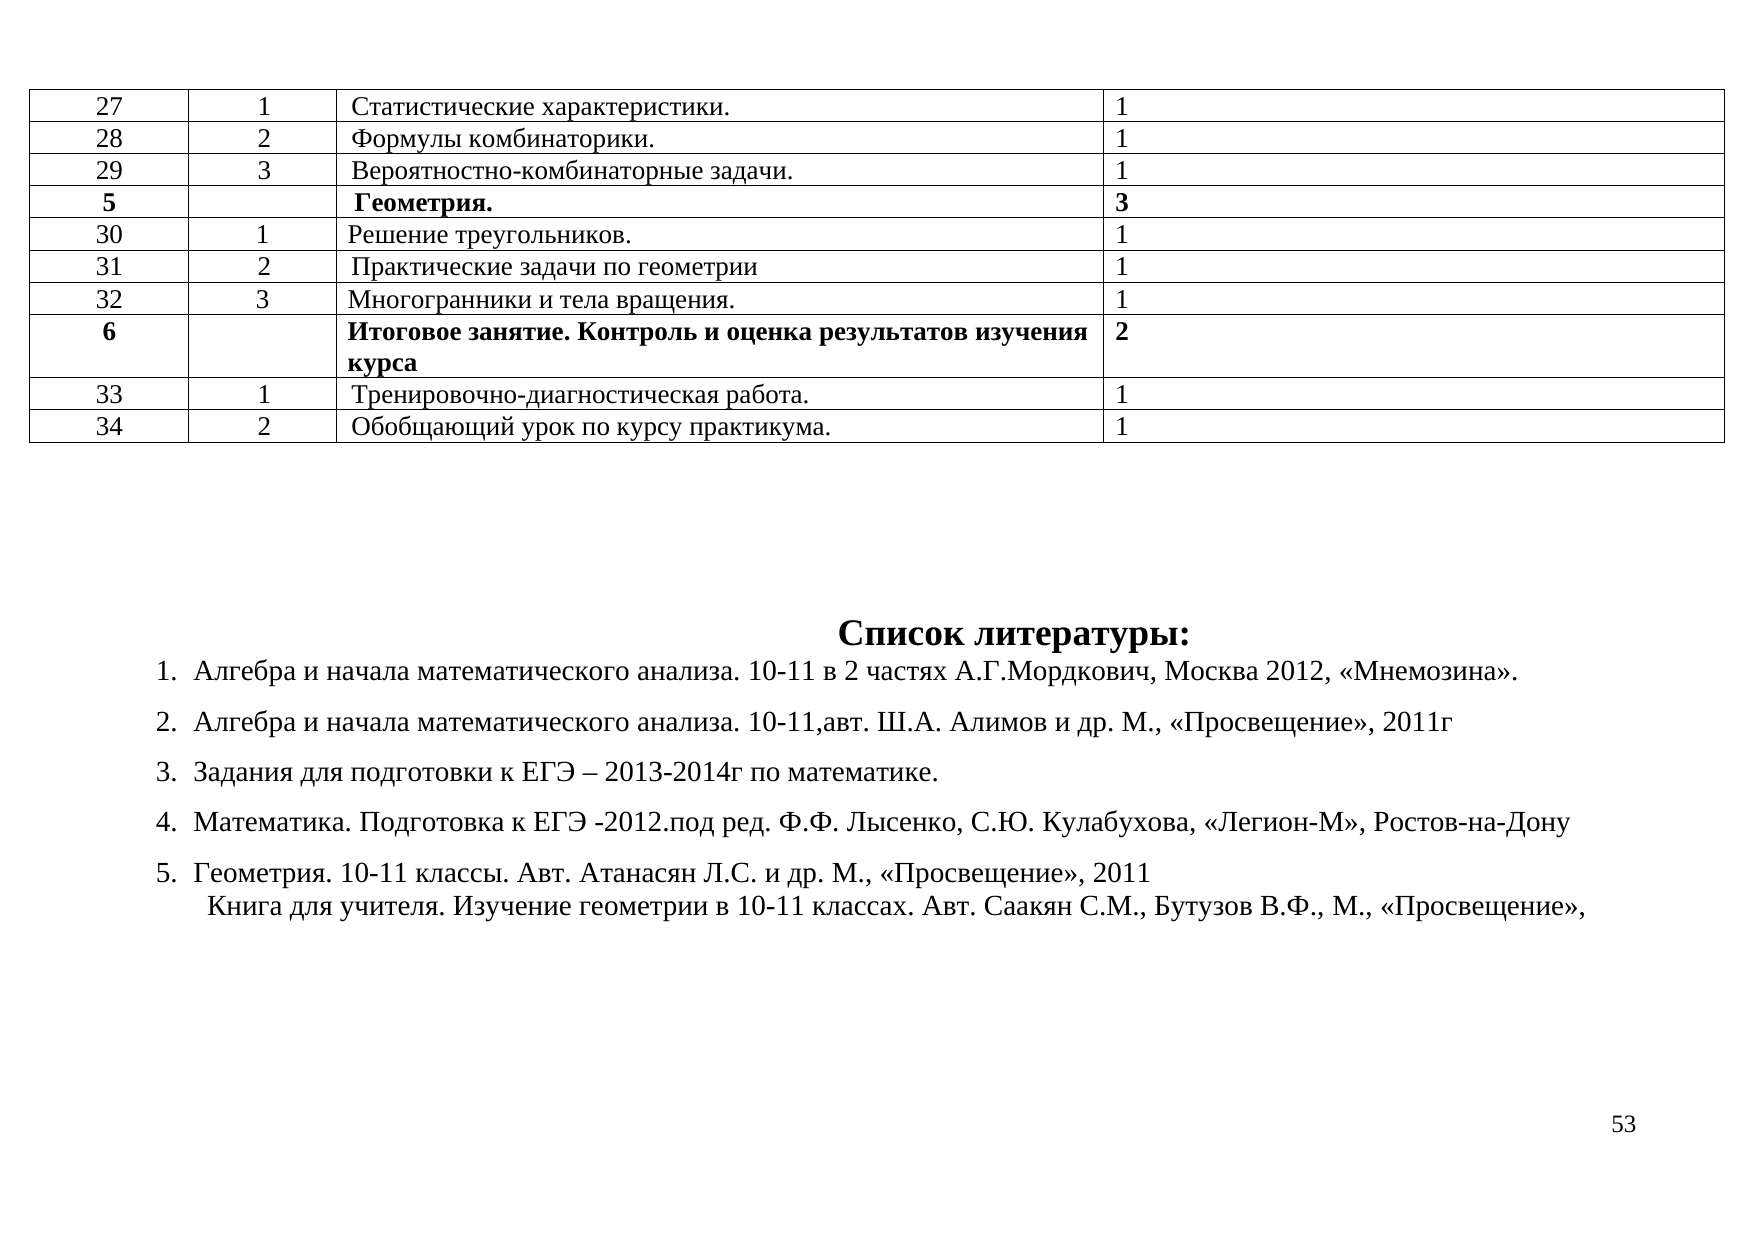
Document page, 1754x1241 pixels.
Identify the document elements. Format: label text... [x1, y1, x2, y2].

text Книга для учителя. Изучение геометрии в 10-11 классах. Авт. Саакян С.М., Бутузов В.Ф., М., «Просвещение», [133, 888, 1636, 922]
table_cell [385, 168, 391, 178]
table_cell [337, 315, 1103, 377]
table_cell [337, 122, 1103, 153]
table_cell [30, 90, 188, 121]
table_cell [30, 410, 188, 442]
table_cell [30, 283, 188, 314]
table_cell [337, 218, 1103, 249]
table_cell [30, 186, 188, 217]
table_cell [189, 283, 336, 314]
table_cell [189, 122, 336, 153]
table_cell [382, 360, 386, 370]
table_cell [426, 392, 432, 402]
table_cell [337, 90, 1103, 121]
list Алгебра и начала математического анализа. 10-11,авт. Ш.А. Алимов и др. М., «Просвещение», 2011г [156, 704, 1636, 737]
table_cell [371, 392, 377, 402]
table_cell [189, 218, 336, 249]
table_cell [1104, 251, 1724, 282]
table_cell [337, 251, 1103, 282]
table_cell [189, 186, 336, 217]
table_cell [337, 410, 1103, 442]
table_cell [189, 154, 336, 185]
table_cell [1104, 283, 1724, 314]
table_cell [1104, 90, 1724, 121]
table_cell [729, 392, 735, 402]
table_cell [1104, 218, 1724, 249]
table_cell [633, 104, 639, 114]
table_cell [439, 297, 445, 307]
list Математика. Подготовка к ЕГЭ -2012.под ред. Ф.Ф. Лысенко, С.Ю. Кулабухова, «Легион-М», Ростов-на-Дону [156, 804, 1636, 838]
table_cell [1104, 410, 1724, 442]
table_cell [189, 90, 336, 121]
text Список литературы: [118, 610, 1636, 653]
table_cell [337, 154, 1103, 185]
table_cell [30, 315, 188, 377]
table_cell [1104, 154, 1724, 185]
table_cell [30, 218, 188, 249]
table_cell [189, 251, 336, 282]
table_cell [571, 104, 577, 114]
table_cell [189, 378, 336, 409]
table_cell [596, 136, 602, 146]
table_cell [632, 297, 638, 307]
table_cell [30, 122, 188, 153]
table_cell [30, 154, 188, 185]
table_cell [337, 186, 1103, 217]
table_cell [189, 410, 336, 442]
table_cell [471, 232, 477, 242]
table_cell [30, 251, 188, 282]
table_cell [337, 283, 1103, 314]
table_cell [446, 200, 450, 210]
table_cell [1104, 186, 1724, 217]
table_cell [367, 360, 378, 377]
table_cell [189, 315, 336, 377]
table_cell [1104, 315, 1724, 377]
list Алгебра и начала математического анализа. 10-11 в 2 частях А.Г.Мордкович, Москва 2012, «Мнемозина». [156, 653, 1636, 687]
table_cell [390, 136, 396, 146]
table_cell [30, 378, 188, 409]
list Геометрия. 10-11 классы. Авт. Атанасян Л.С. и др. М., «Просвещение», 2011 [156, 855, 1636, 888]
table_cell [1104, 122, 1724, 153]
list Задания для подготовки к ЕГЭ – 2013-2014г по математике. [156, 754, 1636, 788]
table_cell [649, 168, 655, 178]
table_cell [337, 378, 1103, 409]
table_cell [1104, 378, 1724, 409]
